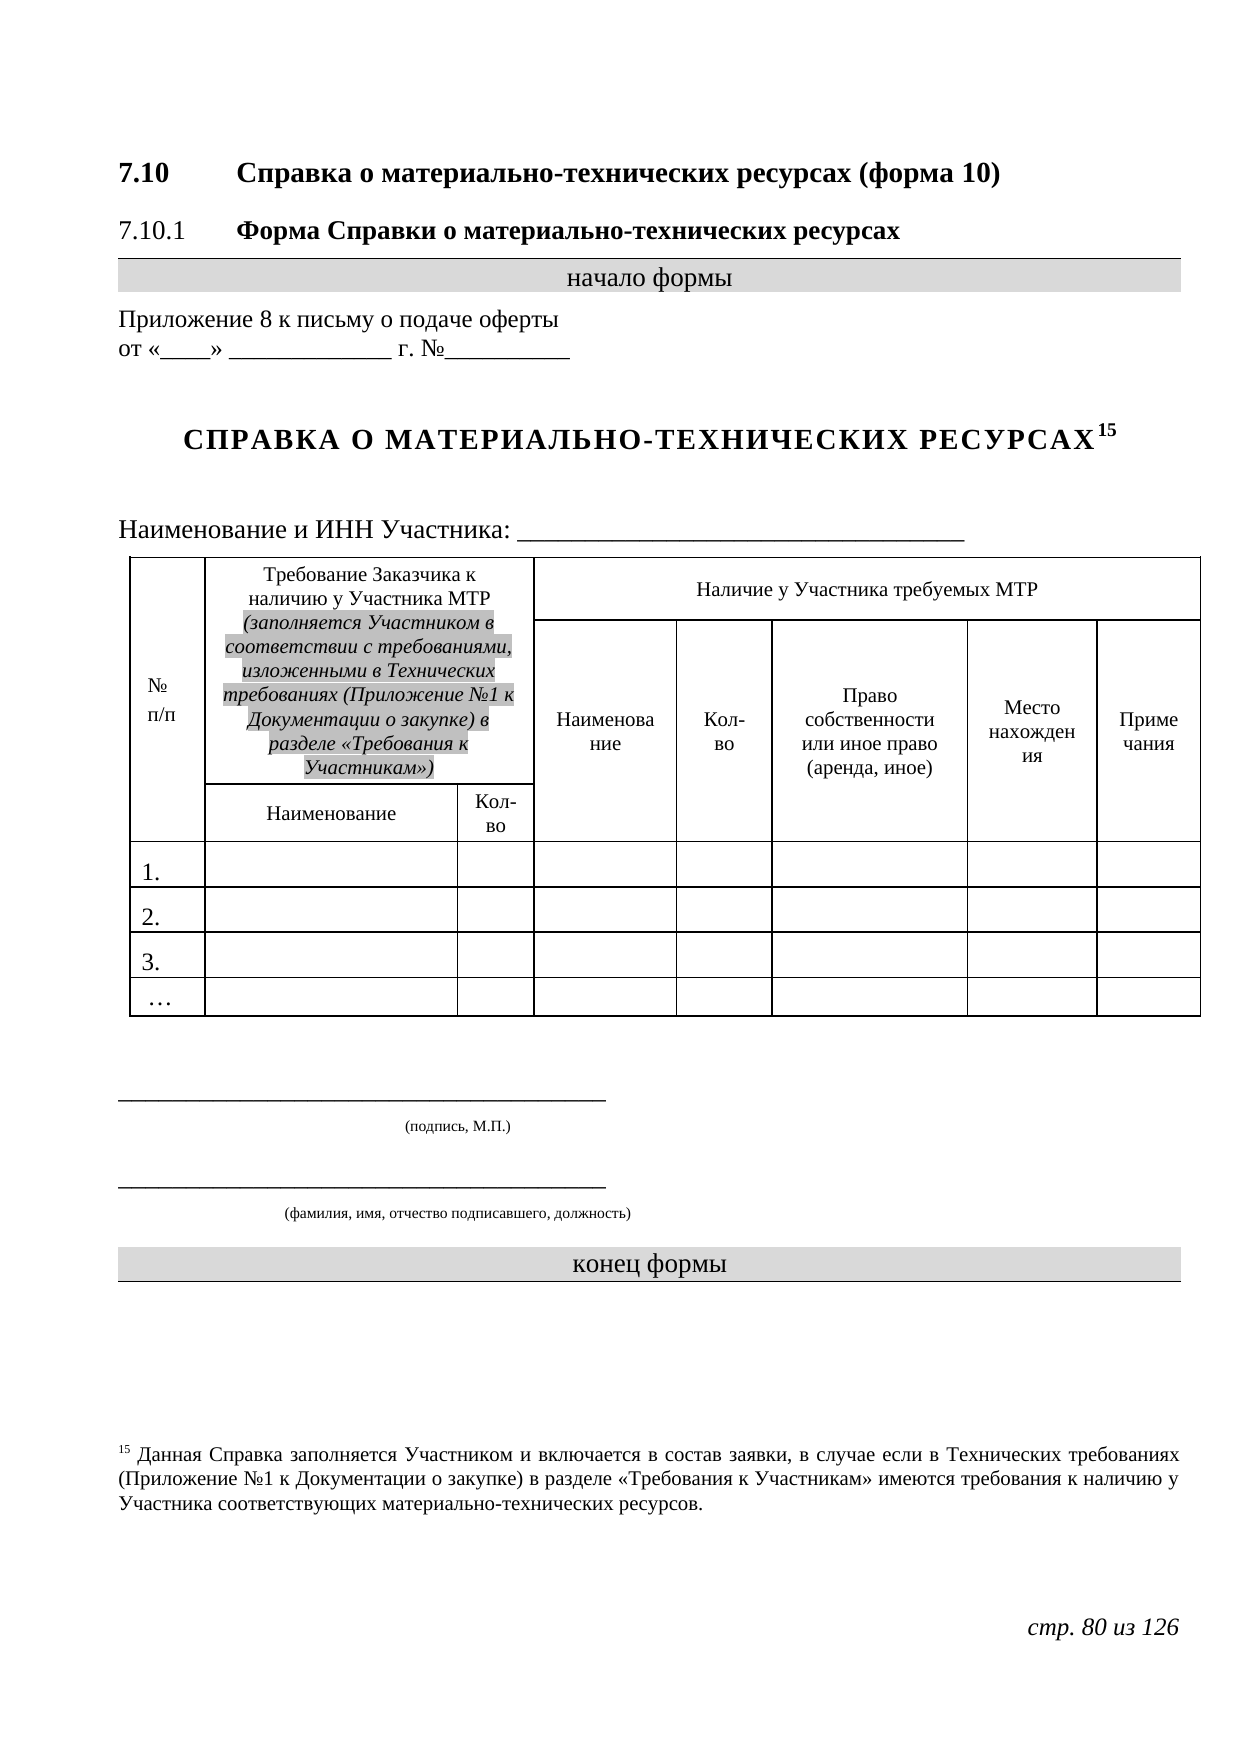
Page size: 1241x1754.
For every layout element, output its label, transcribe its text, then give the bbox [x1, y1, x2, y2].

table_cell Кол-во [458, 785, 533, 841]
table_header Требование Заказчика к наличию у Участника МТР (заполняется Участником в соответствии с требованиями, изложенными в Технических требованиях (Приложение №1 к Документации о закупке) в разделе «Требования к Участникам») [206, 558, 533, 783]
table_cell [968, 888, 1096, 931]
text начало формы [118, 259, 1181, 292]
table_cell [773, 978, 967, 1015]
table_cell [1098, 933, 1200, 976]
table_cell [535, 888, 676, 931]
table_cell [458, 933, 533, 976]
table_cell [535, 842, 676, 886]
table_cell [206, 978, 457, 1015]
table_cell [773, 888, 967, 931]
table_cell [131, 842, 204, 886]
table_cell [677, 978, 771, 1015]
table_cell [458, 842, 533, 886]
table_cell [968, 842, 1096, 886]
table_cell … [131, 978, 204, 1015]
table_header Наличие у Участника требуемых МТР [535, 558, 1200, 619]
table_cell Примечания [1098, 621, 1200, 841]
text конец формы [118, 1247, 1181, 1281]
table_cell [1098, 842, 1200, 886]
text ____________________________________ [118, 1160, 1181, 1191]
text (фамилия, имя, отчество подписавшего, должность) [118, 1204, 797, 1235]
table_cell [677, 933, 771, 976]
text (подпись, М.П.) [118, 1116, 797, 1148]
table_header № п/п [131, 558, 204, 841]
table_cell [206, 888, 457, 931]
table_cell [773, 933, 967, 976]
table_cell [535, 933, 676, 976]
text Наименование и ИНН Участника: _________________________________ [118, 513, 1181, 544]
table_cell [206, 842, 457, 886]
table_cell [131, 888, 204, 931]
table_cell Кол-во [677, 621, 771, 841]
table_cell [458, 888, 533, 931]
text Форма Справки о материально-технических ресурсах [118, 214, 1181, 245]
table_cell [773, 842, 967, 886]
table_cell [206, 933, 457, 976]
table_cell Наименование [206, 785, 457, 841]
text ____________________________________ [118, 1073, 1181, 1104]
table_cell [458, 978, 533, 1015]
text Справка о материально-технических ресурсах [118, 418, 1181, 457]
subtitle Справка о материально-технических ресурсах (форма 10) [118, 156, 1181, 189]
table_cell [131, 933, 204, 976]
table_cell Место нахождения [968, 621, 1096, 841]
table_cell [1098, 978, 1200, 1015]
table_cell [535, 978, 676, 1015]
table_cell [677, 842, 771, 886]
table_cell [968, 933, 1096, 976]
table_cell Наименование [535, 621, 676, 841]
table_cell [968, 978, 1096, 1015]
text Приложение 8 к письму о подаче оферты от «____» _____________ г. №__________ [118, 304, 1181, 362]
table_cell [677, 888, 771, 931]
table_cell Право собственности или иное право (аренда, иное) [773, 621, 967, 841]
table_cell [1098, 888, 1200, 931]
